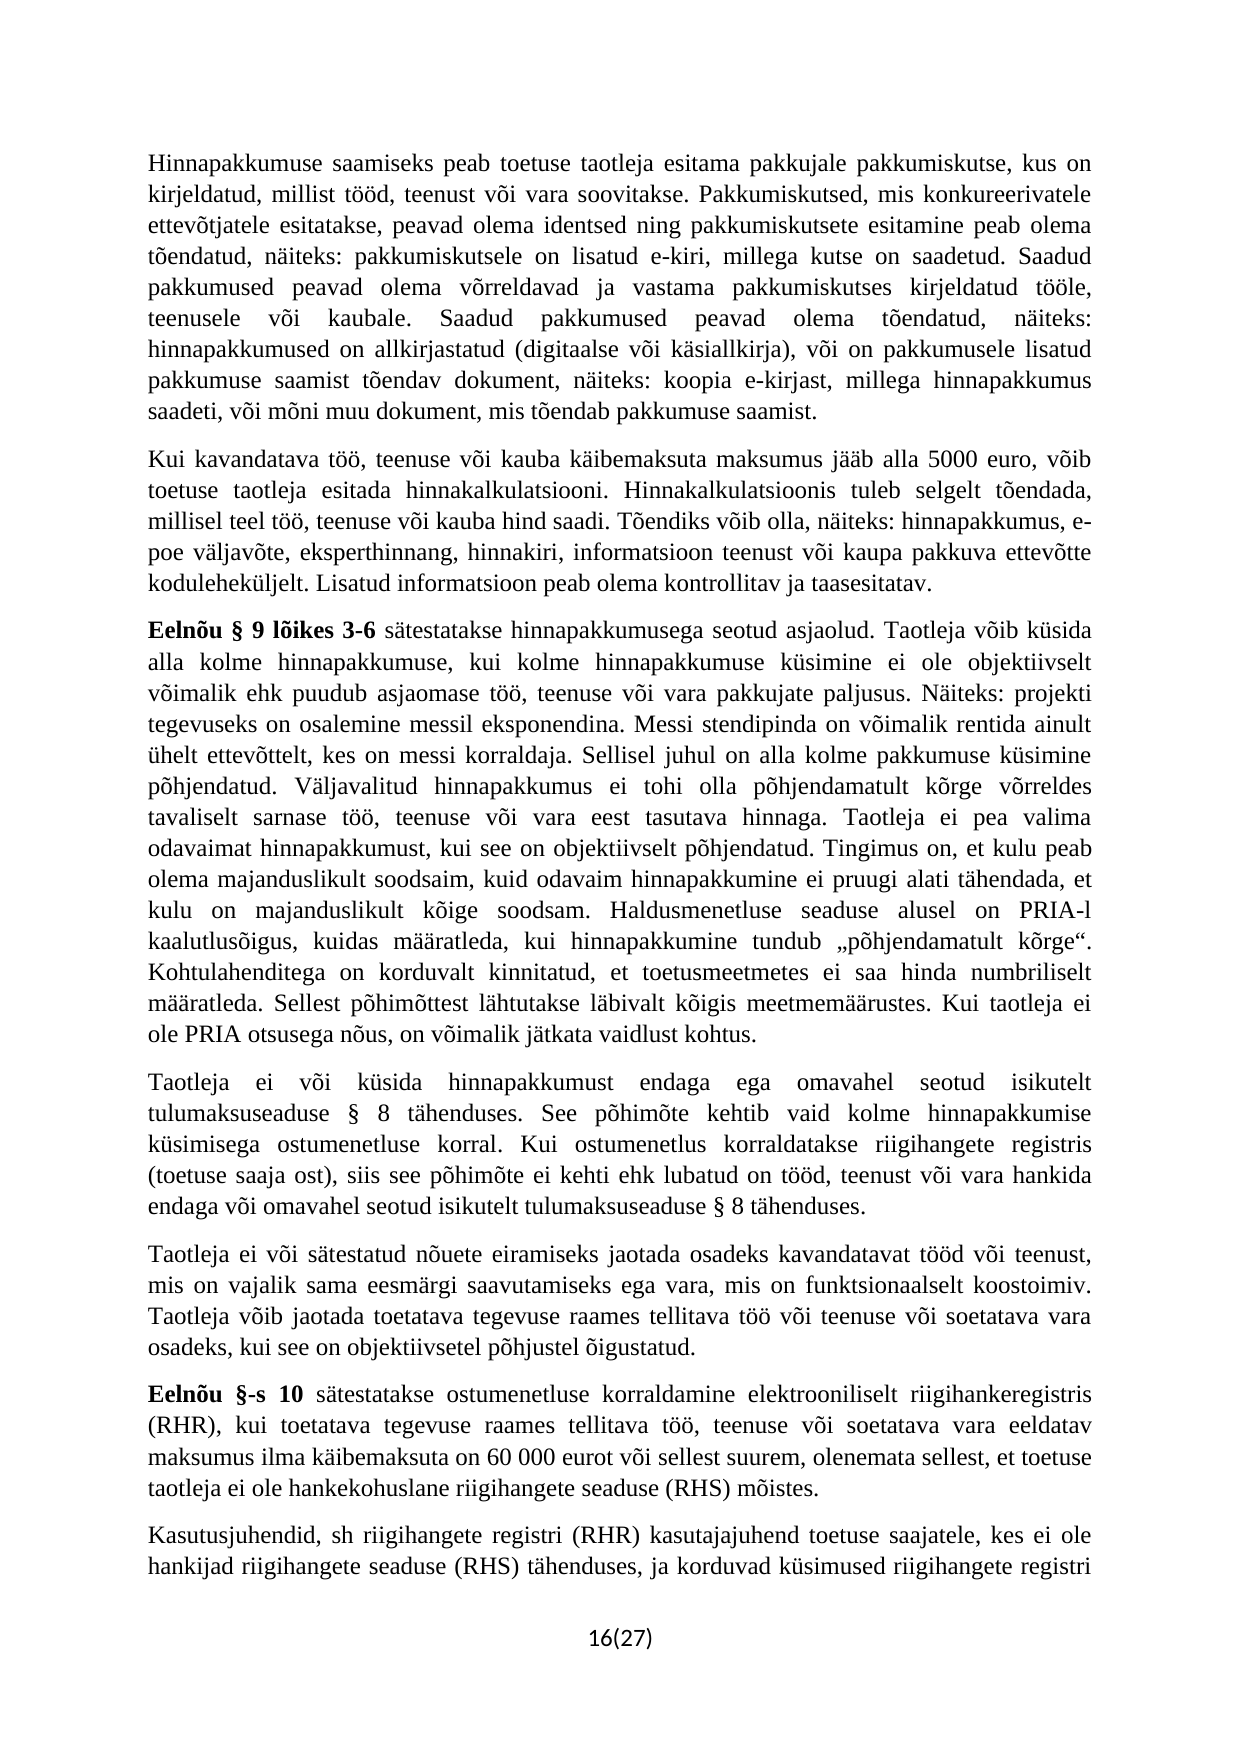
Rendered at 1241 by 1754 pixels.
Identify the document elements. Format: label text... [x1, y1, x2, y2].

text Eelnõu §-s 10 sätestatakse ostumenetluse korraldamine elektrooniliselt riigihankeregistris (RHR), kui toetatava tegevuse raames tellitava töö, teenuse või soetatava vara eeldatav maksumus ilma käibemaksuta on 60 000 eurot või sellest suurem, olenemata sellest, et toetuse taotleja ei ole hankekohuslane riigihangete seaduse (RHS) mõistes. [148, 1379, 1093, 1501]
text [148, 148, 1093, 425]
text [148, 1520, 1093, 1580]
text Kui kavandatava töö, teenuse või kauba käibemaksuta maksumus jääb alla 5000 euro, võib toetuse taotleja esitada hinnakalkulatsiooni. Hinnakalkulatsioonis tuleb selgelt tõendada, millisel teel töö, teenuse või kauba hind saadi. Tõendiks võib olla, näiteks: hinnapakkumus, e-poe väljavõte, eksperthinnang, hinnakiri, informatsioon teenust või kaupa pakkuva ettevõtte koduleheküljelt. Lisatud informatsioon peab olema kontrollitav ja taasesitatav. [148, 444, 1093, 597]
text Taotleja ei või küsida hinnapakkumust endaga ega omavahel seotud isikutelt tulumaksuseaduse § 8 tähenduses. See põhimõte kehtib vaid kolme hinnapakkumise küsimisega ostumenetluse korral. Kui ostumenetlus korraldatakse riigihangete registris (toetuse saaja ost), siis see põhimõte ei kehti ehk lubatud on tööd, teenust või vara hankida endaga või omavahel seotud isikutelt tulumaksuseaduse § 8 tähenduses. [148, 1067, 1093, 1220]
text Taotleja ei või sätestatud nõuete eiramiseks jaotada osadeks kavandatavat tööd või teenust, mis on vajalik sama eesmärgi saavutamiseks ega vara, mis on funktsionaalselt koostoimiv. Taotleja võib jaotada toetatava tegevuse raames tellitava töö või teenuse või soetatava vara osadeks, kui see on objektiivsetel põhjustel õigustatud. [148, 1239, 1093, 1361]
text Eelnõu § 9 lõikes 3-6 sätestatakse hinnapakkumusega seotud asjaolud. Taotleja võib küsida alla kolme hinnapakkumuse, kui kolme hinnapakkumuse küsimine ei ole objektiivselt võimalik ehk puudub asjaomase töö, teenuse või vara pakkujate paljusus. Näiteks: projekti tegevuseks on osalemine messil eksponendina. Messi stendipinda on võimalik rentida ainult ühelt ettevõttelt, kes on messi korraldaja. Sellisel juhul on alla kolme pakkumuse küsimine põhjendatud. Väljavalitud hinnapakkumus ei tohi olla põhjendamatult kõrge võrreldes tavaliselt sarnase töö, teenuse või vara eest tasutava hinnaga. Taotleja ei pea valima odavaimat hinnapakkumust, kui see on objektiivselt põhjendatud. Tingimus on, et kulu peab olema majanduslikult soodsaim, kuid odavaim hinnapakkumine ei pruugi alati tähendada, et kulu on majanduslikult kõige soodsam. Haldusmenetluse seaduse alusel on PRIA-l kaalutlusõigus, kuidas määratleda, kui hinnapakkumine tundub „põhjendamatult kõrge“. Kohtulahenditega on korduvalt kinnitatud, et toetusmeetmetes ei saa hinda numbriliselt määratleda. Sellest põhimõttest lähtutakse läbivalt kõigis meetmemäärustes. Kui taotleja ei ole PRIA otsusega nõus, on võimalik jätkata vaidlust kohtus. [148, 616, 1093, 1048]
